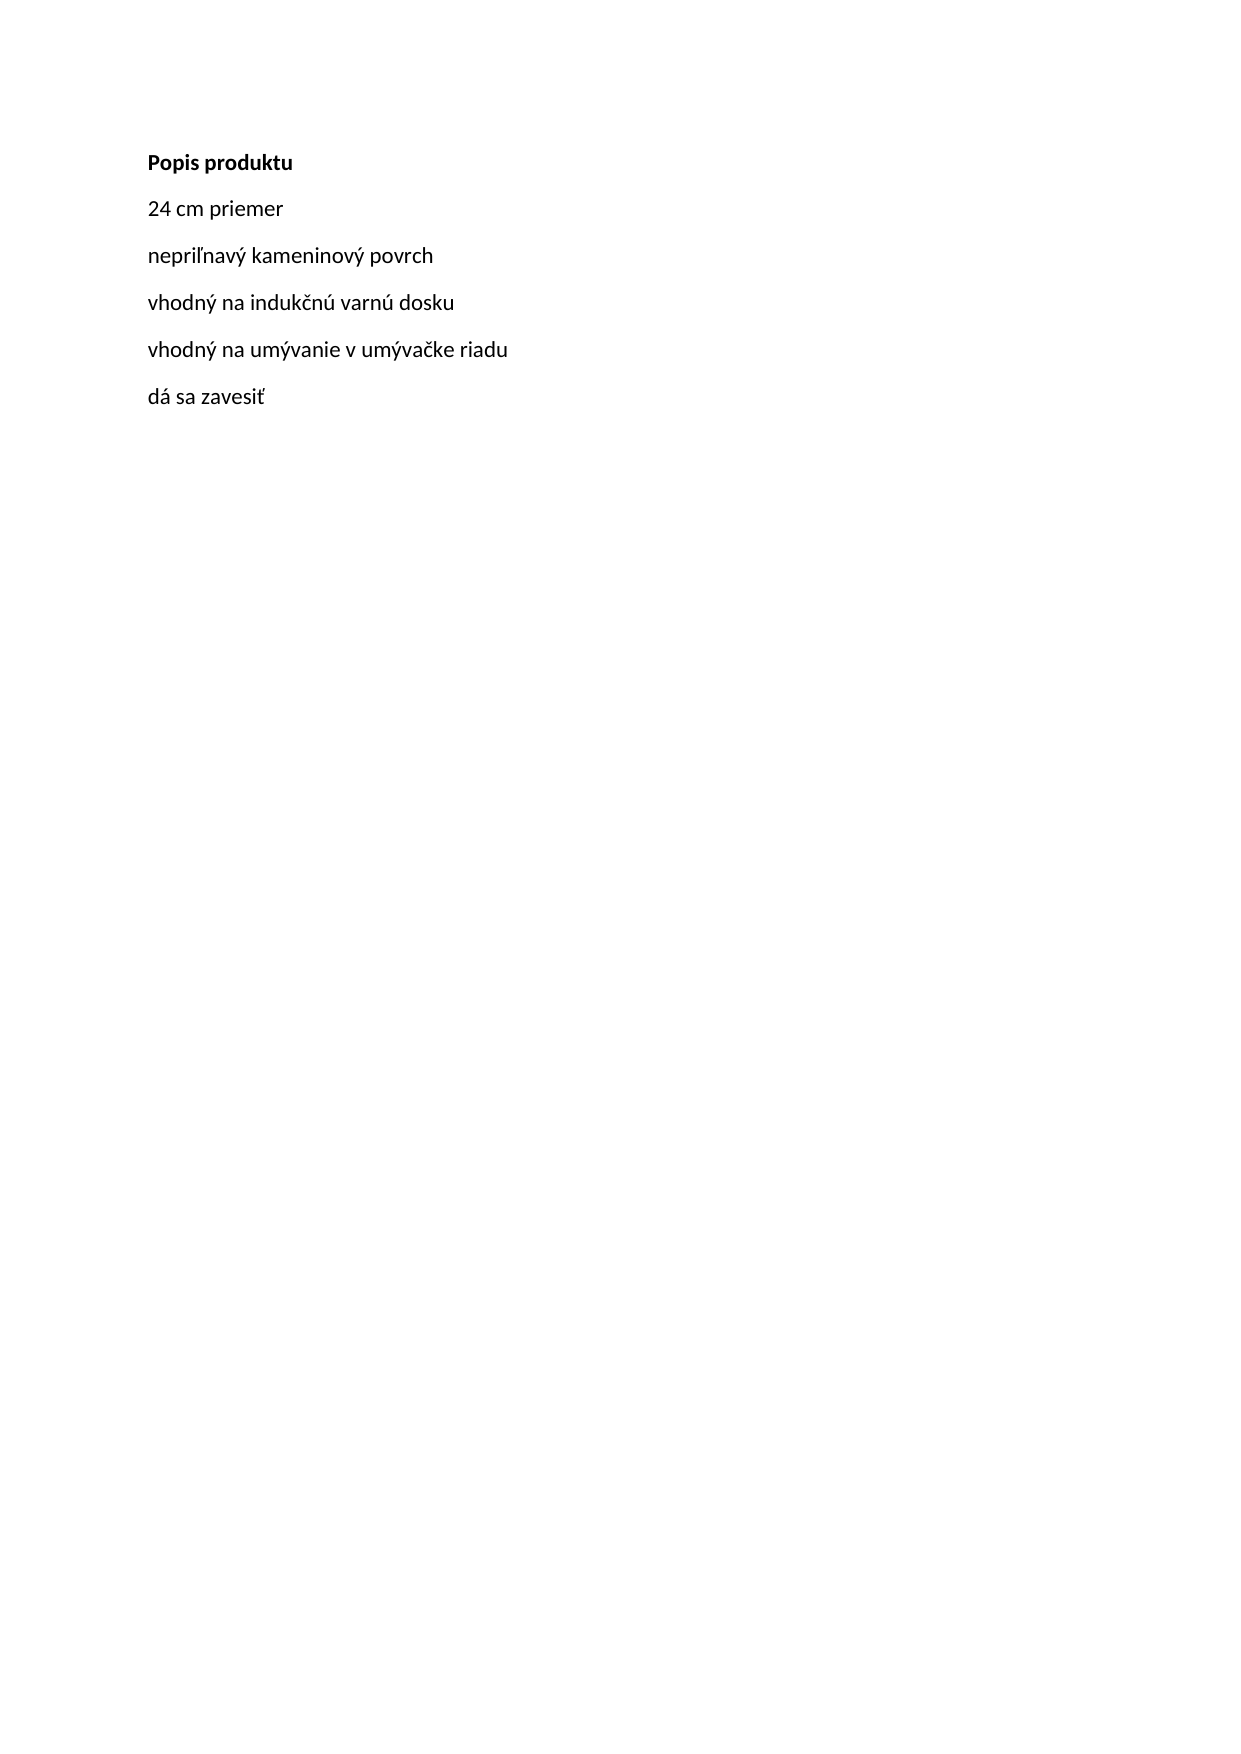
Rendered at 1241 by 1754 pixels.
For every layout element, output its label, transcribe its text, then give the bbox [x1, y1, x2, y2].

text vhodný na indukčnú varnú dosku [148, 288, 1093, 316]
text 24 cm priemer [148, 194, 1093, 222]
text dá sa zavesiť [148, 382, 1093, 410]
text nepriľnavý kameninový povrch [148, 241, 1093, 269]
text vhodný na umývanie v umývačke riadu [148, 335, 1093, 363]
text Popis produktu [148, 148, 1093, 176]
